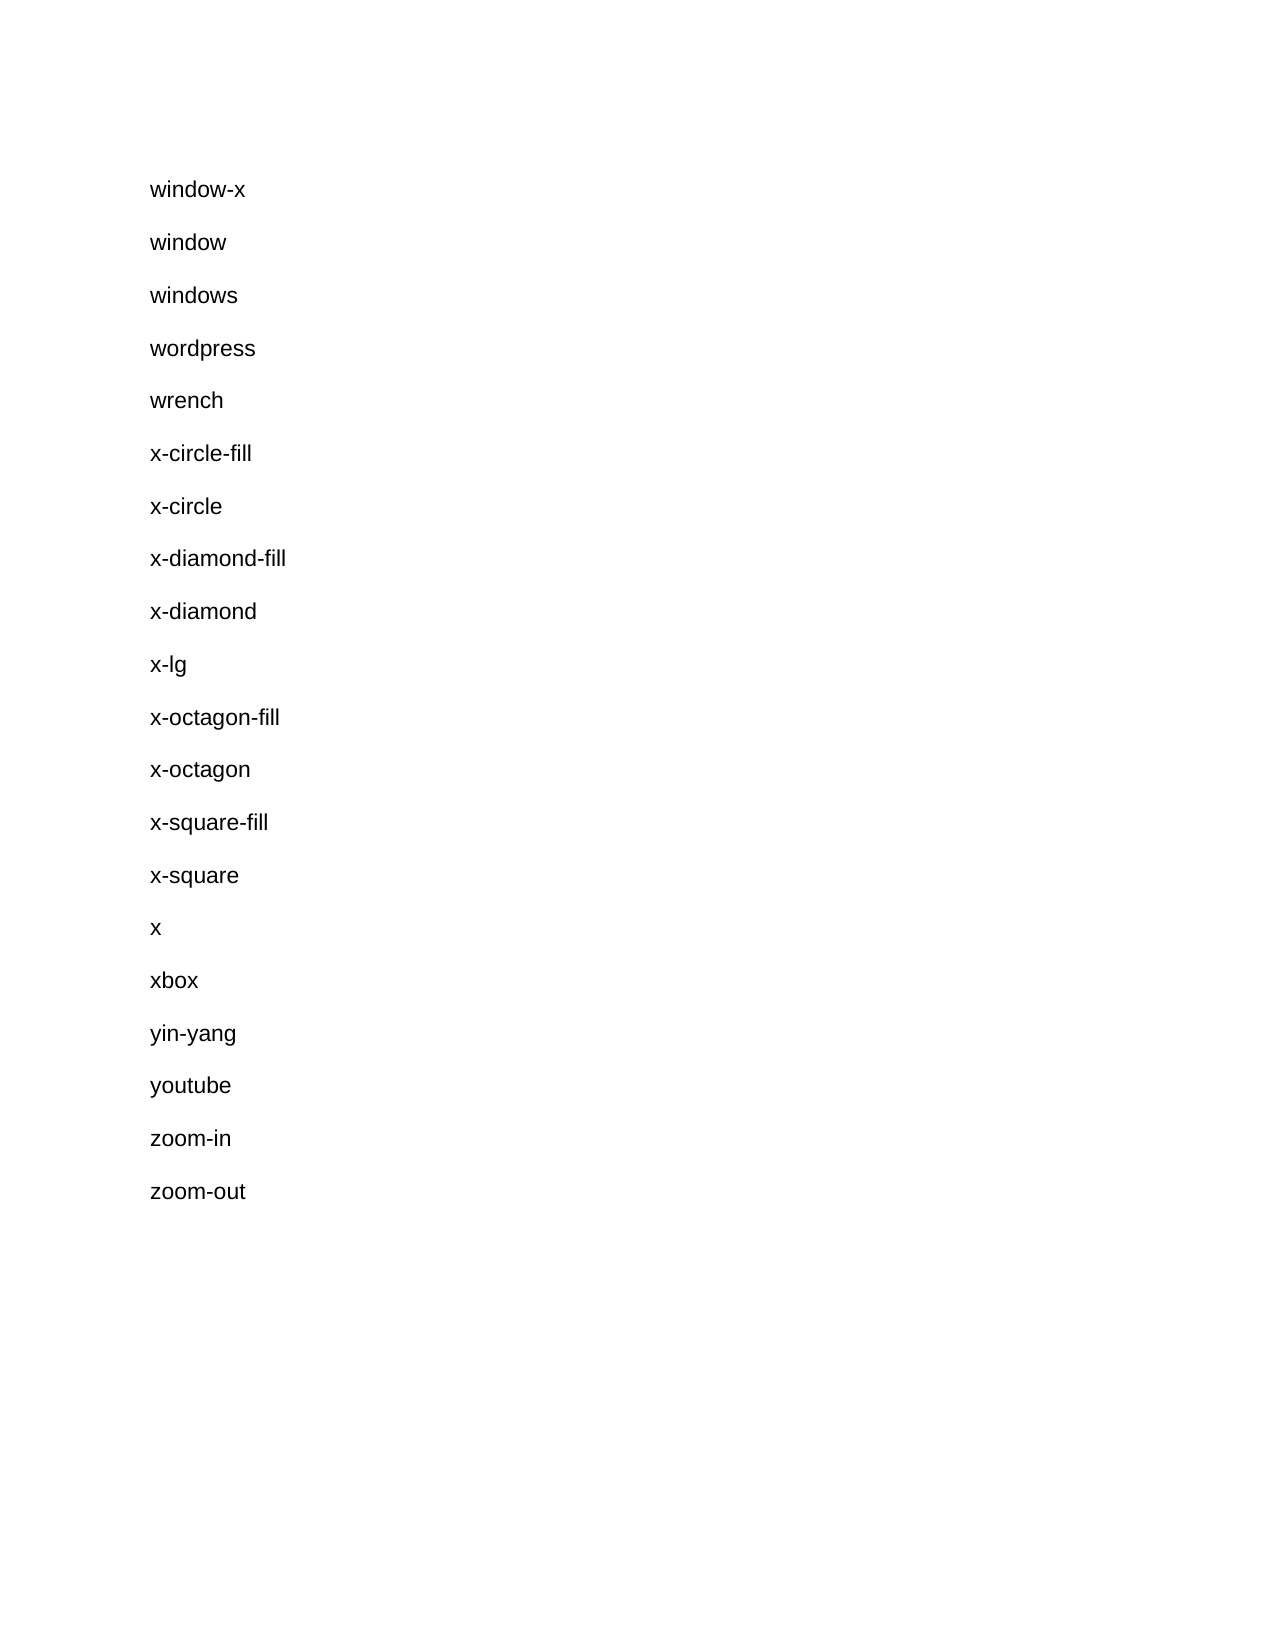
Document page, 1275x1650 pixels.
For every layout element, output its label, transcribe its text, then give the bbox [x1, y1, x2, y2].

text xbox [150, 967, 1125, 993]
text zoom-out [150, 1178, 1125, 1204]
text x-circle [150, 493, 1125, 519]
text x-square [150, 862, 1125, 888]
text youtube [150, 1072, 1125, 1099]
text x-square-fill [150, 809, 1125, 835]
text x-diamond-fill [150, 545, 1125, 572]
text window [150, 229, 1125, 255]
text wrench [150, 387, 1125, 413]
text x-circle-fill [150, 440, 1125, 466]
text x-lg [150, 651, 1125, 677]
text x-octagon [150, 756, 1125, 782]
text x-octagon-fill [150, 703, 1125, 730]
text zoom-in [150, 1125, 1125, 1151]
text yin-yang [150, 1020, 1125, 1046]
text x [150, 914, 1125, 941]
text windows [150, 282, 1125, 308]
text x-diamond [150, 598, 1125, 624]
text window-x [150, 176, 1125, 203]
text wordpress [150, 334, 1125, 361]
